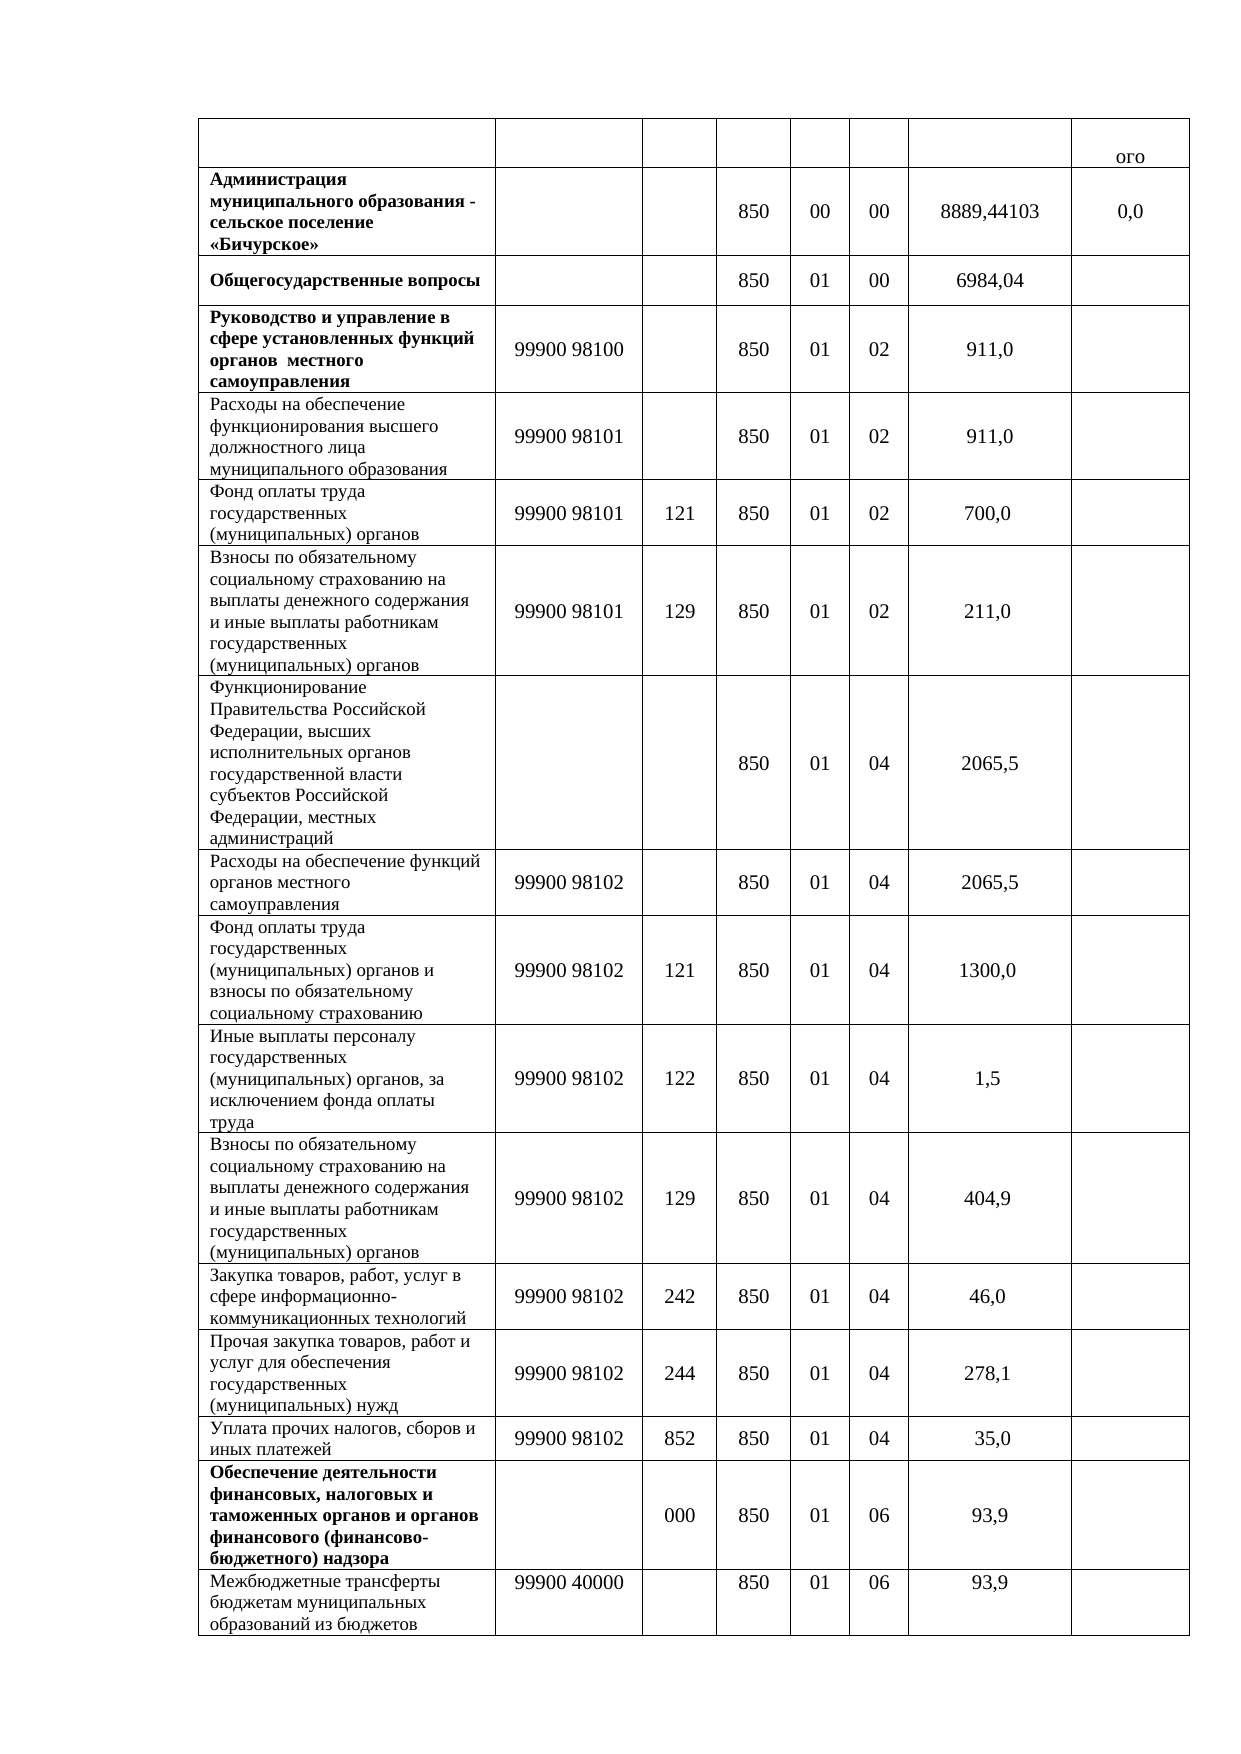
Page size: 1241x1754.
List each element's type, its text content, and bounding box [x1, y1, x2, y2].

table_cell 850 [717, 1461, 790, 1569]
table_cell [496, 676, 642, 849]
table_cell 99900 98102 [496, 916, 642, 1023]
table_cell 850 [717, 168, 790, 254]
table_cell 01 [791, 1570, 849, 1634]
table_cell 00 [850, 256, 908, 304]
table_cell 911,0 [909, 306, 1071, 392]
table_cell Фонд оплаты труда государственных (муниципальных) органов и взносы по обязательному социальному страхованию [199, 916, 495, 1023]
table_cell 01 [791, 1417, 849, 1460]
table_cell [1072, 546, 1189, 675]
table_cell [643, 256, 716, 304]
table_cell 01 [791, 1133, 849, 1263]
table_cell 850 [717, 1264, 790, 1328]
table_cell 850 [717, 1417, 790, 1460]
table_cell 850 [717, 306, 790, 392]
table_cell [643, 393, 716, 479]
table_cell 99900 40000 [496, 1570, 642, 1634]
table_cell [1072, 1330, 1189, 1416]
table_cell Взносы по обязательному социальному страхованию на выплаты денежного содержания и иные выплаты работникам государственных (муниципальных) органов [199, 1133, 495, 1263]
table_cell [643, 306, 716, 392]
table_cell 211,0 [909, 546, 1071, 675]
table_cell 99900 98102 [496, 1133, 642, 1263]
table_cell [199, 1570, 495, 1634]
table_cell 46,0 [909, 1264, 1071, 1328]
table_cell 850 [717, 1570, 790, 1634]
table_cell 850 [717, 1330, 790, 1416]
table_cell 00 [791, 168, 849, 254]
table_cell 99900 98102 [496, 1417, 642, 1460]
table_cell 02 [850, 306, 908, 392]
table_cell 06 [850, 1570, 908, 1634]
table_cell 1300,0 [909, 916, 1071, 1023]
table_cell 04 [850, 1264, 908, 1328]
table_cell 852 [643, 1417, 716, 1460]
table_cell 99900 98101 [496, 480, 642, 545]
table_cell 01 [791, 393, 849, 479]
table_cell 0,0 [1072, 168, 1189, 254]
table_cell 04 [850, 1330, 908, 1416]
table_cell 01 [791, 1330, 849, 1416]
table_cell [643, 850, 716, 914]
table_cell Взносы по обязательному социальному страхованию на выплаты денежного содержания и иные выплаты работникам государственных (муниципальных) органов [199, 546, 495, 675]
table_cell Обеспечение деятельности финансовых, налоговых и таможенных органов и органов финансового (финансово-бюджетного) надзора [199, 1461, 495, 1569]
table_cell 04 [850, 1025, 908, 1132]
table_cell 01 [791, 546, 849, 675]
table_cell Расходы на обеспечение функций органов местного самоуправления [199, 850, 495, 914]
table_cell 01 [791, 676, 849, 849]
table_cell 850 [717, 1025, 790, 1132]
table_cell [1072, 1264, 1189, 1328]
table_cell 99900 98100 [496, 306, 642, 392]
table_cell 01 [791, 306, 849, 392]
table_cell 129 [643, 1133, 716, 1263]
table_cell [1072, 676, 1189, 849]
table_cell 01 [791, 1264, 849, 1328]
table_cell Закупка товаров, работ, услуг в сфере информационно-коммуникационных технологий [199, 1264, 495, 1328]
table_cell Иные выплаты персоналу государственных (муниципальных) органов, за исключением фонда оплаты труда [199, 1025, 495, 1132]
table_cell 04 [850, 1417, 908, 1460]
table_cell 911,0 [909, 393, 1071, 479]
table_cell 1,5 [909, 1025, 1071, 1132]
table_cell [1072, 1461, 1189, 1569]
table_cell [496, 256, 642, 304]
table_cell 121 [643, 480, 716, 545]
table_cell [1072, 850, 1189, 914]
table_cell [496, 1461, 642, 1569]
table_cell [643, 1570, 716, 1634]
table_cell 06 [850, 1461, 908, 1569]
table_cell [1072, 306, 1189, 392]
table_cell 01 [791, 256, 849, 304]
table_cell 404,9 [909, 1133, 1071, 1263]
table_cell Фонд оплаты труда государственных (муниципальных) органов [199, 480, 495, 545]
table_cell [1072, 480, 1189, 545]
table_cell 01 [791, 480, 849, 545]
table_cell 02 [850, 393, 908, 479]
table_cell 850 [717, 256, 790, 304]
table_cell 278,1 [909, 1330, 1071, 1416]
table_cell [643, 676, 716, 849]
table_cell 8889,44103 [909, 168, 1071, 254]
table_cell 04 [850, 676, 908, 849]
table_cell [1072, 1417, 1189, 1460]
table_cell Руководство и управление в сфере установленных функций органов местного самоуправления [199, 306, 495, 392]
table_cell 850 [717, 546, 790, 675]
table_cell Расходы на обеспечение функционирования высшего должностного лица муниципального образования [199, 393, 495, 479]
table_cell [1072, 1025, 1189, 1132]
table_cell 121 [643, 916, 716, 1023]
table_cell 850 [717, 676, 790, 849]
table_cell 04 [850, 850, 908, 914]
table_cell 93,9 [909, 1570, 1071, 1634]
table_cell 122 [643, 1025, 716, 1132]
table_cell 02 [850, 546, 908, 675]
table_cell 01 [791, 1025, 849, 1132]
table_cell 04 [850, 916, 908, 1023]
table_cell 99900 98102 [496, 1330, 642, 1416]
table_cell 850 [717, 916, 790, 1023]
table_cell 700,0 [909, 480, 1071, 545]
table_cell 99900 98102 [496, 850, 642, 914]
table_cell Общегосударственные вопросы [199, 256, 495, 304]
table_cell 2065,5 [909, 676, 1071, 849]
table_cell [496, 168, 642, 254]
table_cell 2065,5 [909, 850, 1071, 914]
table_cell 01 [791, 916, 849, 1023]
table_cell 99900 98102 [496, 1264, 642, 1328]
table_cell 99900 98102 [496, 1025, 642, 1132]
table_cell 850 [717, 393, 790, 479]
table_cell Уплата прочих налогов, сборов и иных платежей [199, 1417, 495, 1460]
table_cell 242 [643, 1264, 716, 1328]
table_cell Функционирование Правительства Российской Федерации, высших исполнительных органов государственной власти субъектов Российской Федерации, местных администраций [199, 676, 495, 849]
table_cell 99900 98101 [496, 393, 642, 479]
table_cell 000 [643, 1461, 716, 1569]
table_cell 850 [717, 1133, 790, 1263]
table_cell [1072, 1570, 1189, 1634]
table_cell 01 [791, 850, 849, 914]
table_cell [1072, 256, 1189, 304]
table_cell [1072, 393, 1189, 479]
table_cell 6984,04 [909, 256, 1071, 304]
table_cell 850 [717, 850, 790, 914]
table_cell [1072, 916, 1189, 1023]
table_cell 129 [643, 546, 716, 675]
table_cell Администрация муниципального образования - сельское поселение «Бичурское» [199, 168, 495, 254]
table_cell 35,0 [909, 1417, 1071, 1460]
table_cell 01 [791, 1461, 849, 1569]
table_cell Прочая закупка товаров, работ и услуг для обеспечения государственных (муниципальных) нужд [199, 1330, 495, 1416]
table_cell 850 [717, 480, 790, 545]
table_cell [643, 168, 716, 254]
table_cell 00 [850, 168, 908, 254]
table_cell 93,9 [909, 1461, 1071, 1569]
table_cell 02 [850, 480, 908, 545]
table_cell 99900 98101 [496, 546, 642, 675]
table_cell [1072, 1133, 1189, 1263]
table_cell 04 [850, 1133, 908, 1263]
table_cell 244 [643, 1330, 716, 1416]
